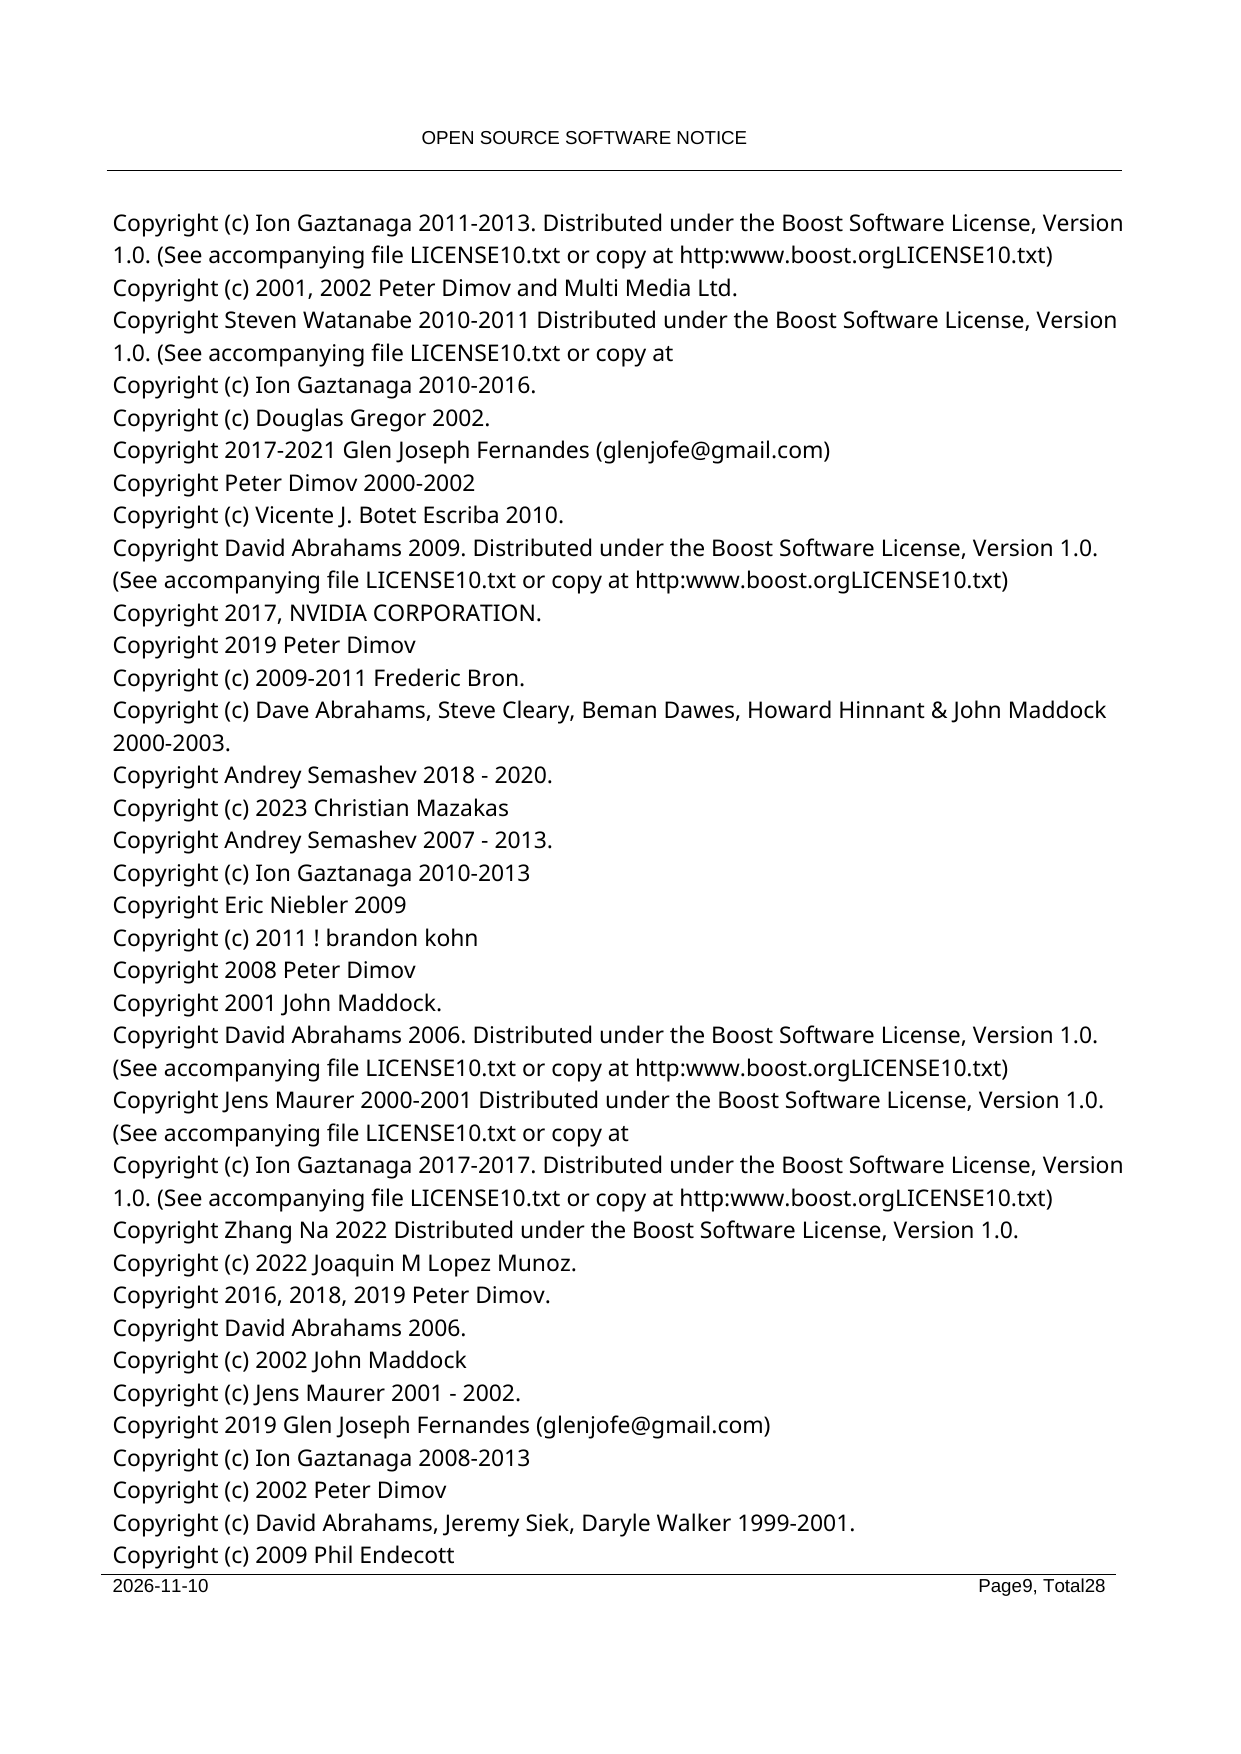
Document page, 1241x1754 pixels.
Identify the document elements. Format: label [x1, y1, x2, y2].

text [112, 206, 1128, 1571]
